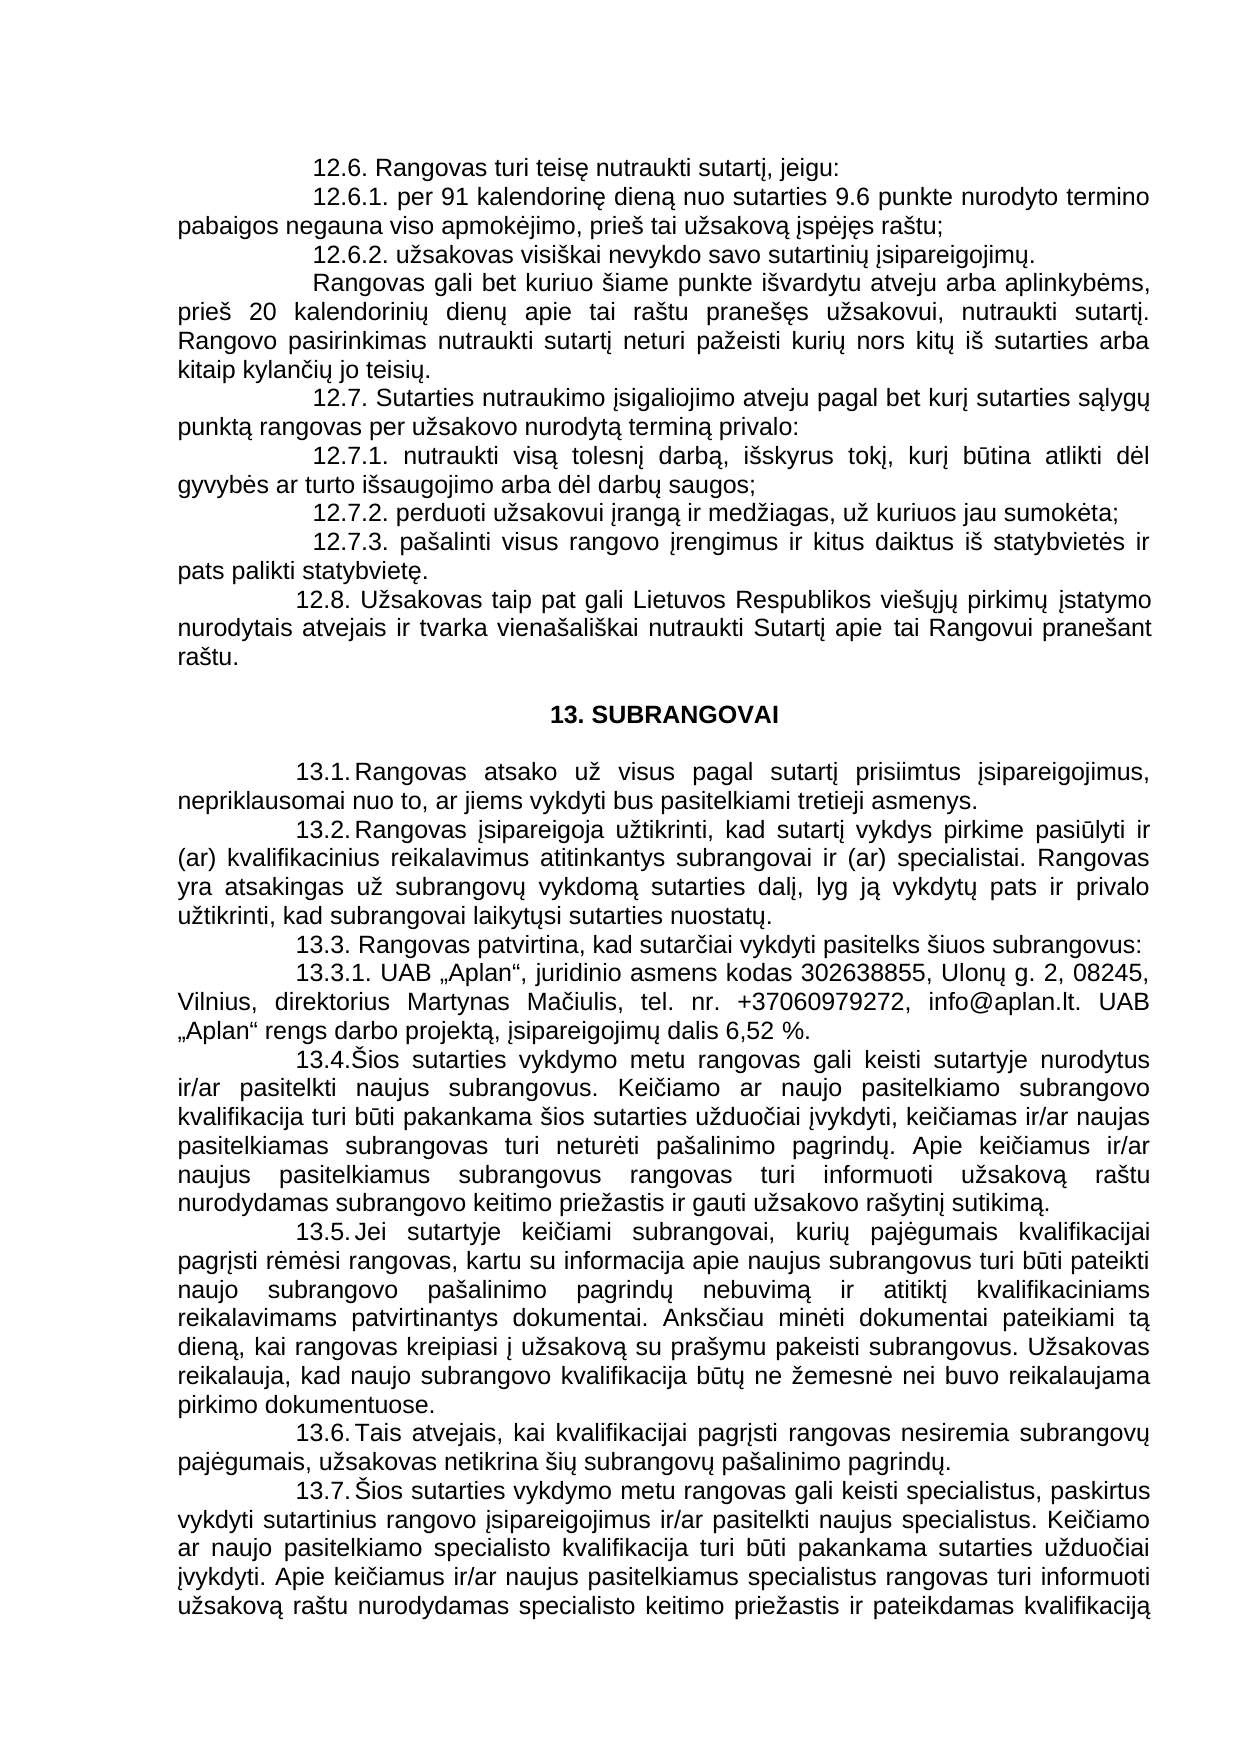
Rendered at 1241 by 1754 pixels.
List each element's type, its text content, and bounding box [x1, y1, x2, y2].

text 13.3. Rangovas patvirtina, kad sutarčiai vykdyti pasitelks šiuos subrangovus: [177, 930, 1152, 958]
text 13. SUBRANGOVAI [177, 700, 1152, 728]
list Rangovas įsipareigoja užtikrinti, kad sutartį vykdys pirkime pasiūlyti ir (ar) kvalifikacinius reikalavimus atitinkantys subrangovai ir (ar) specialistai. Rangovas yra atsakingas už subrangovų vykdomą sutarties dalį, lyg ją vykdytų pats ir privalo užtikrinti, kad subrangovai laikytųsi sutarties nuostatų. [177, 815, 1152, 930]
text 13.3.1. UAB „Aplan“, juridinio asmens kodas 302638855, Ulonų g. 2, 08245, Vilnius, direktorius Martynas Mačiulis, tel. nr. +37060979272, info@aplan.lt. UAB „Aplan“ rengs darbo projektą, įsipareigojimų dalis 6,52 %. [177, 958, 1152, 1045]
list Tais atvejais, kai kvalifikacijai pagrįsti rangovas nesiremia subrangovų pajėgumais, užsakovas netikrina šių subrangovų pašalinimo pagrindų. [177, 1418, 1152, 1476]
text 12.7.1. nutraukti visą tolesnį darbą, išskyrus tokį, kurį būtina atlikti dėl gyvybės ar turto išsaugojimo arba dėl darbų saugos; [177, 441, 1152, 498]
text 12.6. Rangovas turi teisę nutraukti sutartį, jeigu: [177, 153, 1152, 182]
text 12.8. Užsakovas taip pat gali Lietuvos Respublikos viešųjų pirkimų įstatymo nurodytais atvejais ir tvarka vienašališkai nutraukti Sutartį apie tai Rangovui pranešant raštu. [177, 585, 1152, 671]
text 12.7. Sutarties nutraukimo įsigaliojimo atveju pagal bet kurį sutarties sąlygų punktą rangovas per užsakovo nurodytą terminą privalo: [177, 383, 1152, 441]
text Rangovas gali bet kuriuo šiame punkte išvardytu atveju arba aplinkybėms, prieš 20 kalendorinių dienų apie tai raštu pranešęs užsakovui, nutraukti sutartį. Rangovo pasirinkimas nutraukti sutartį neturi pažeisti kurių nors kitų iš sutarties arba kitaip kylančių jo teisių. [177, 268, 1152, 383]
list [177, 1476, 1152, 1620]
text 12.7.2. perduoti užsakovui įrangą ir medžiagas, už kuriuos jau sumokėta; [177, 498, 1152, 527]
text 12.6.1. per 91 kalendorinę dieną nuo sutarties 9.6 punkte nurodyto termino pabaigos negauna viso apmokėjimo, prieš tai užsakovą įspėjęs raštu; [177, 182, 1152, 240]
list Jei sutartyje keičiami subrangovai, kurių pajėgumais kvalifikacijai pagrįsti rėmėsi rangovas, kartu su informacija apie naujus subrangovus turi būti pateikti naujo subrangovo pašalinimo pagrindų nebuvimą ir atitiktį kvalifikaciniams reikalavimams patvirtinantys dokumentai. Anksčiau minėti dokumentai pateikiami tą dieną, kai rangovas kreipiasi į užsakovą su prašymu pakeisti subrangovus. Užsakovas reikalauja, kad naujo subrangovo kvalifikacija būtų ne žemesnė nei buvo reikalaujama pirkimo dokumentuose. [177, 1217, 1152, 1418]
list Rangovas atsako už visus pagal sutartį prisiimtus įsipareigojimus, nepriklausomai nuo to, ar jiems vykdyti bus pasitelkiami tretieji asmenys. [177, 757, 1152, 815]
text 12.6.2. užsakovas visiškai nevykdo savo sutartinių įsipareigojimų. [177, 240, 1152, 268]
text 13.4.Šios sutarties vykdymo metu rangovas gali keisti sutartyje nurodytus ir/ar pasitelkti naujus subrangovus. Keičiamo ar naujo pasitelkiamo subrangovo kvalifikacija turi būti pakankama šios sutarties užduočiai įvykdyti, keičiamas ir/ar naujas pasitelkiamas subrangovas turi neturėti pašalinimo pagrindų. Apie keičiamus ir/ar naujus pasitelkiamus subrangovus rangovas turi informuoti užsakovą raštu nurodydamas subrangovo keitimo priežastis ir gauti užsakovo rašytinį sutikimą. [177, 1045, 1152, 1217]
text 12.7.3. pašalinti visus rangovo įrengimus ir kitus daiktus iš statybvietės ir pats palikti statybvietę. [177, 527, 1152, 585]
